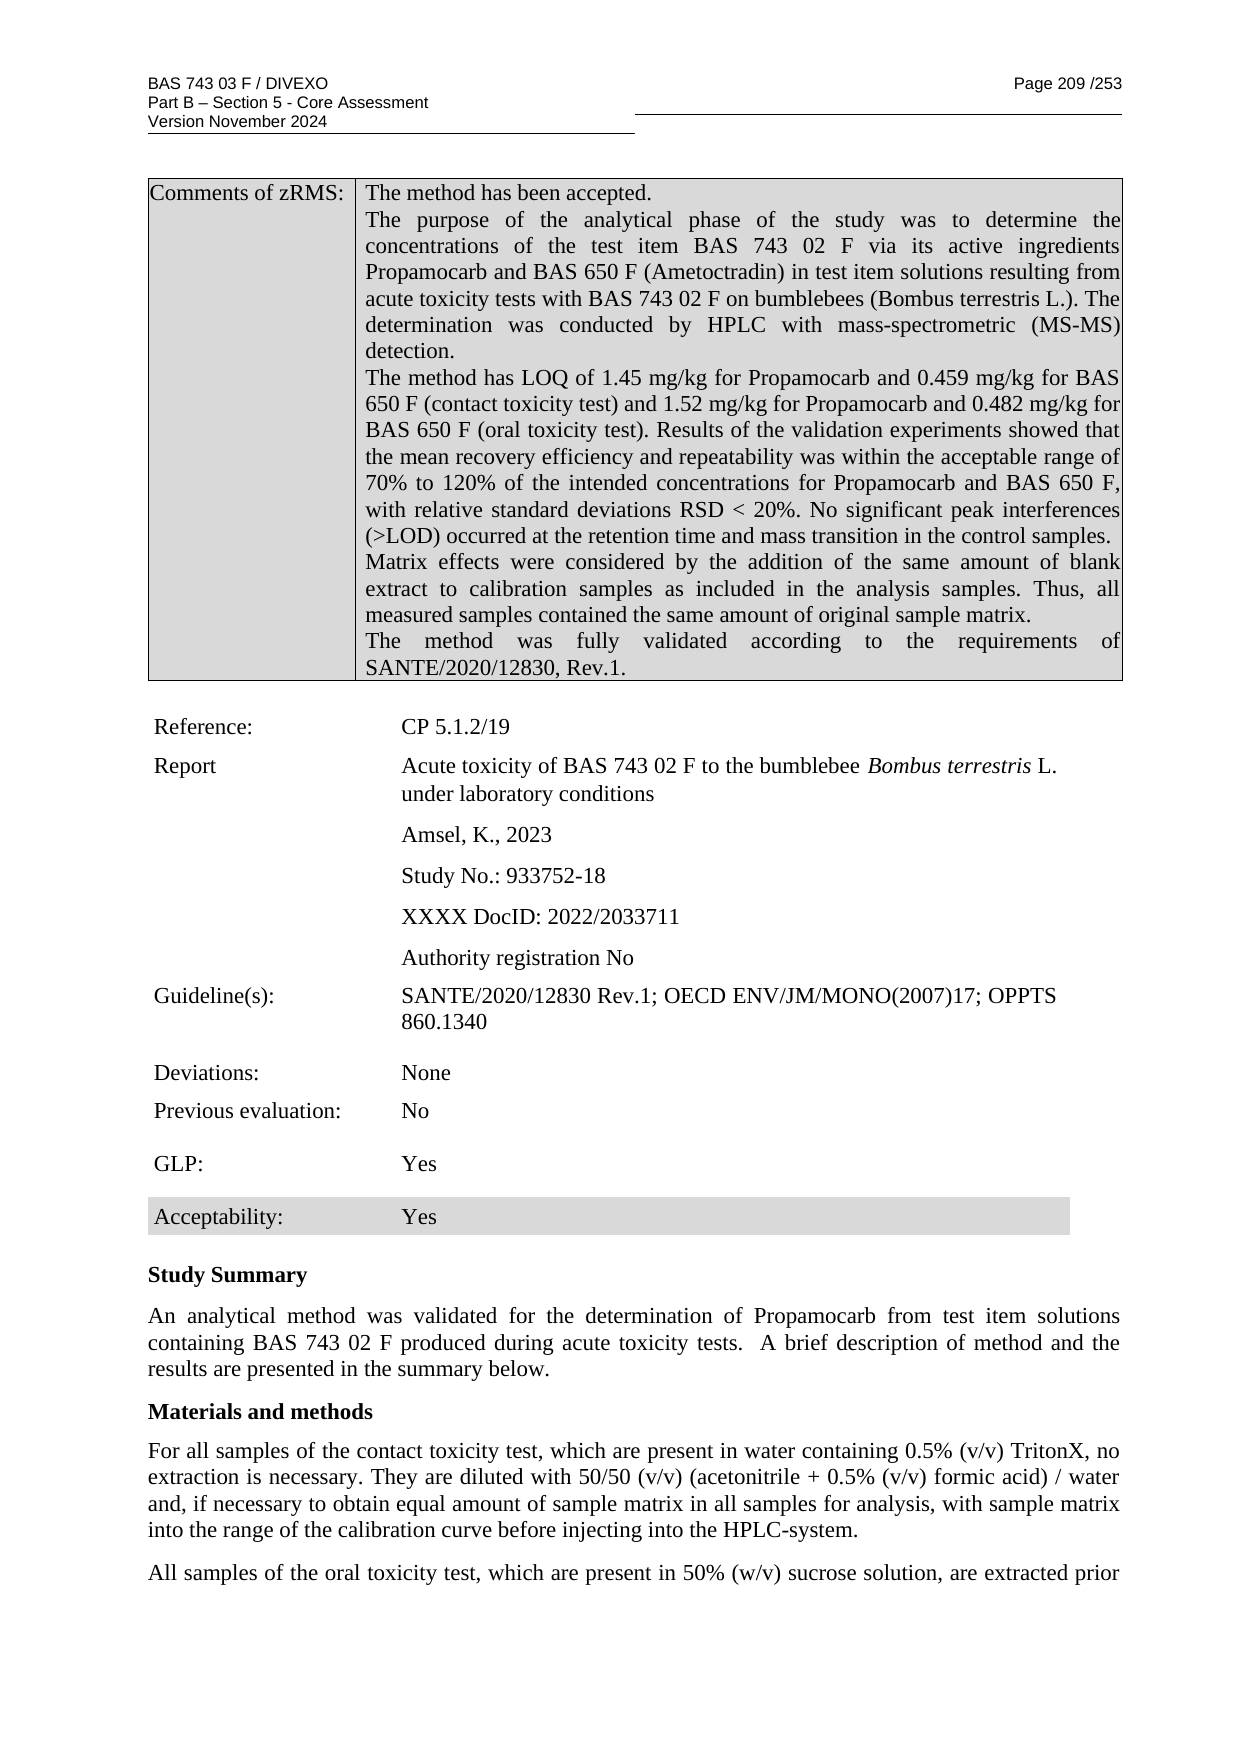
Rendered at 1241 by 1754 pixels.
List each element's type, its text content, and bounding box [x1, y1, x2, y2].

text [148, 1559, 1122, 1585]
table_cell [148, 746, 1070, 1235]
text For all samples of the contact toxicity test, which are present in water containing 0.5% (v/v) TritonX, no extraction is necessary. They are diluted with 50/50 (v/v) (acetonitrile + 0.5% (v/v) formic acid) / water and, if necessary to obtain equal amount of sample matrix in all samples for analysis, with sample matrix into the range of the calibration curve before injecting into the HPLC-system. [148, 1437, 1122, 1542]
text Study Summary [148, 1261, 1122, 1288]
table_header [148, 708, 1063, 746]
text An analytical method was validated for the determination of Propamocarb from test item solutions containing BAS 743 02 F produced during acute toxicity tests. A brief description of method and the results are presented in the summary below. [148, 1302, 1122, 1381]
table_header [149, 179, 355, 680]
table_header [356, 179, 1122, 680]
text Materials and methods [148, 1398, 1122, 1424]
